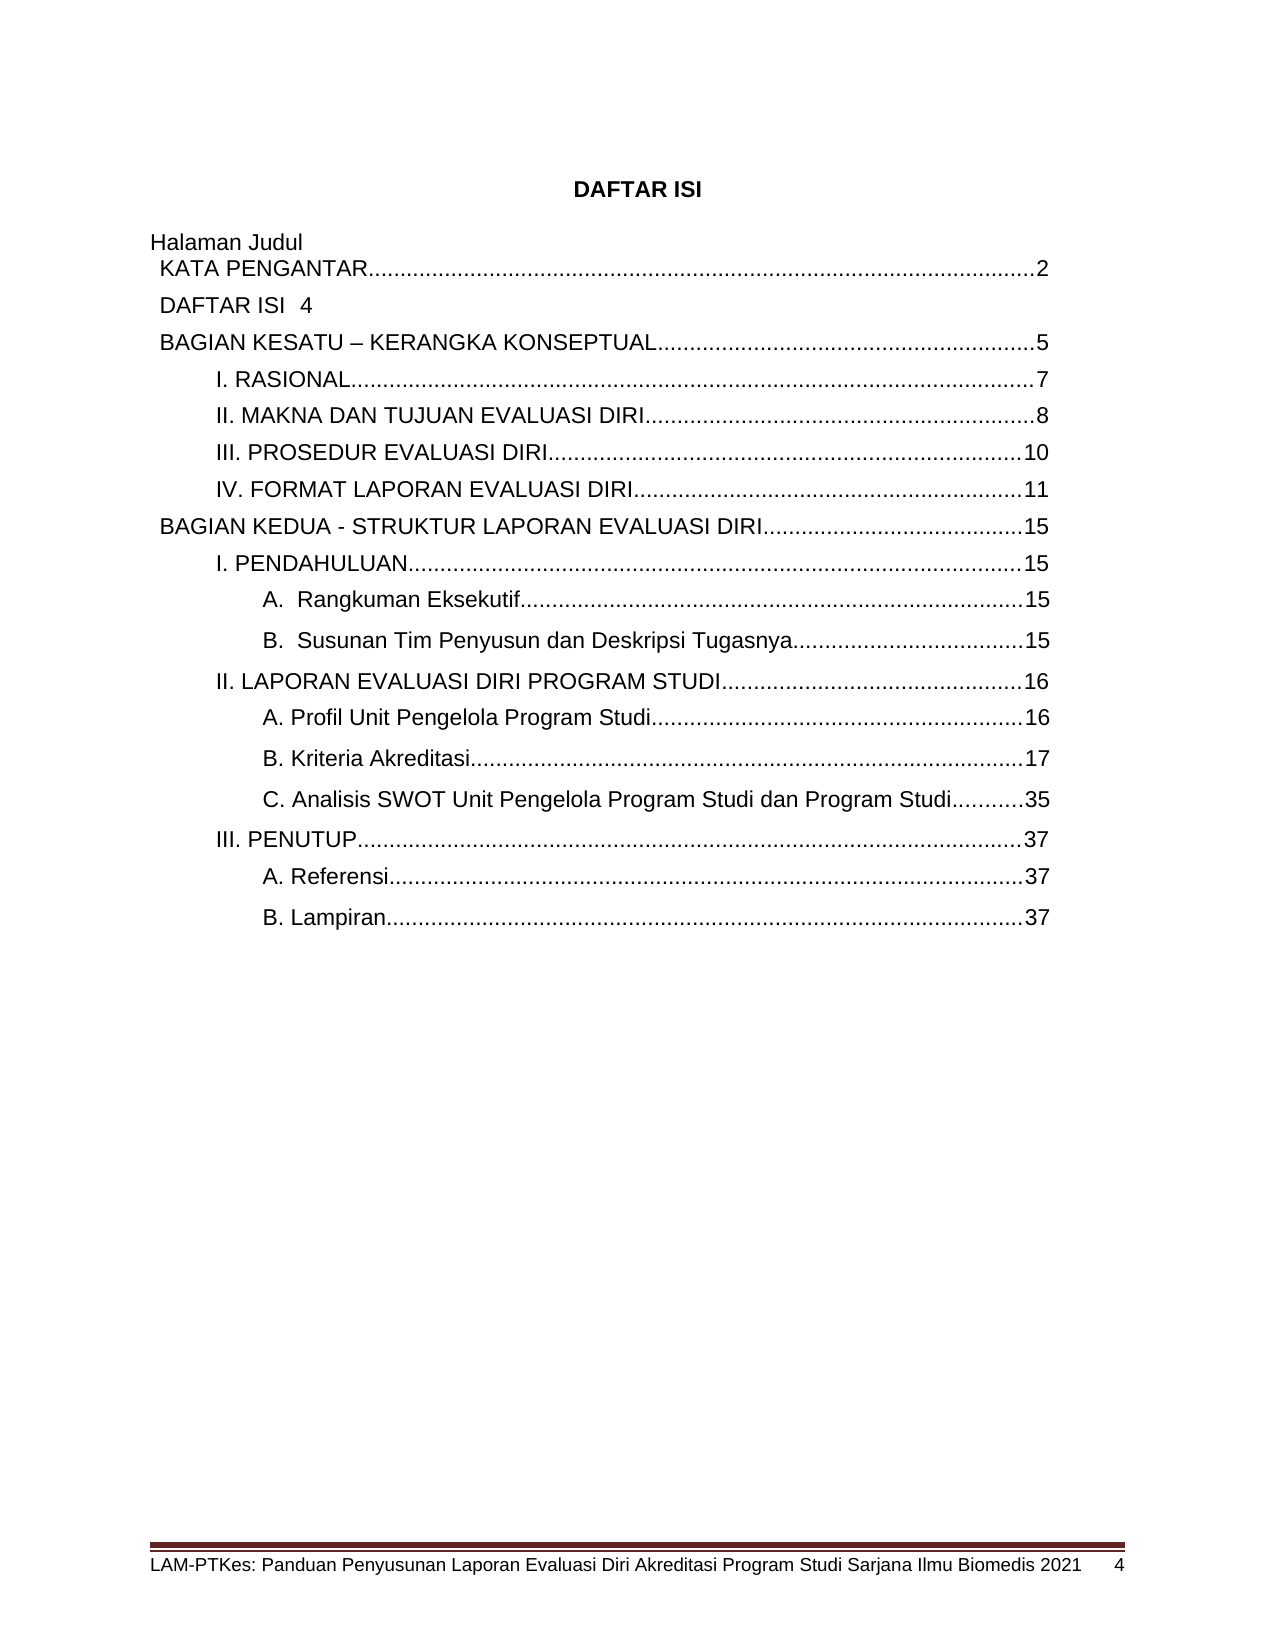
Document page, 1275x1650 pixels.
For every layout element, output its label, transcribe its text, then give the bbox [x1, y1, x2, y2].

subtitle DAFTAR ISI [150, 176, 1125, 203]
